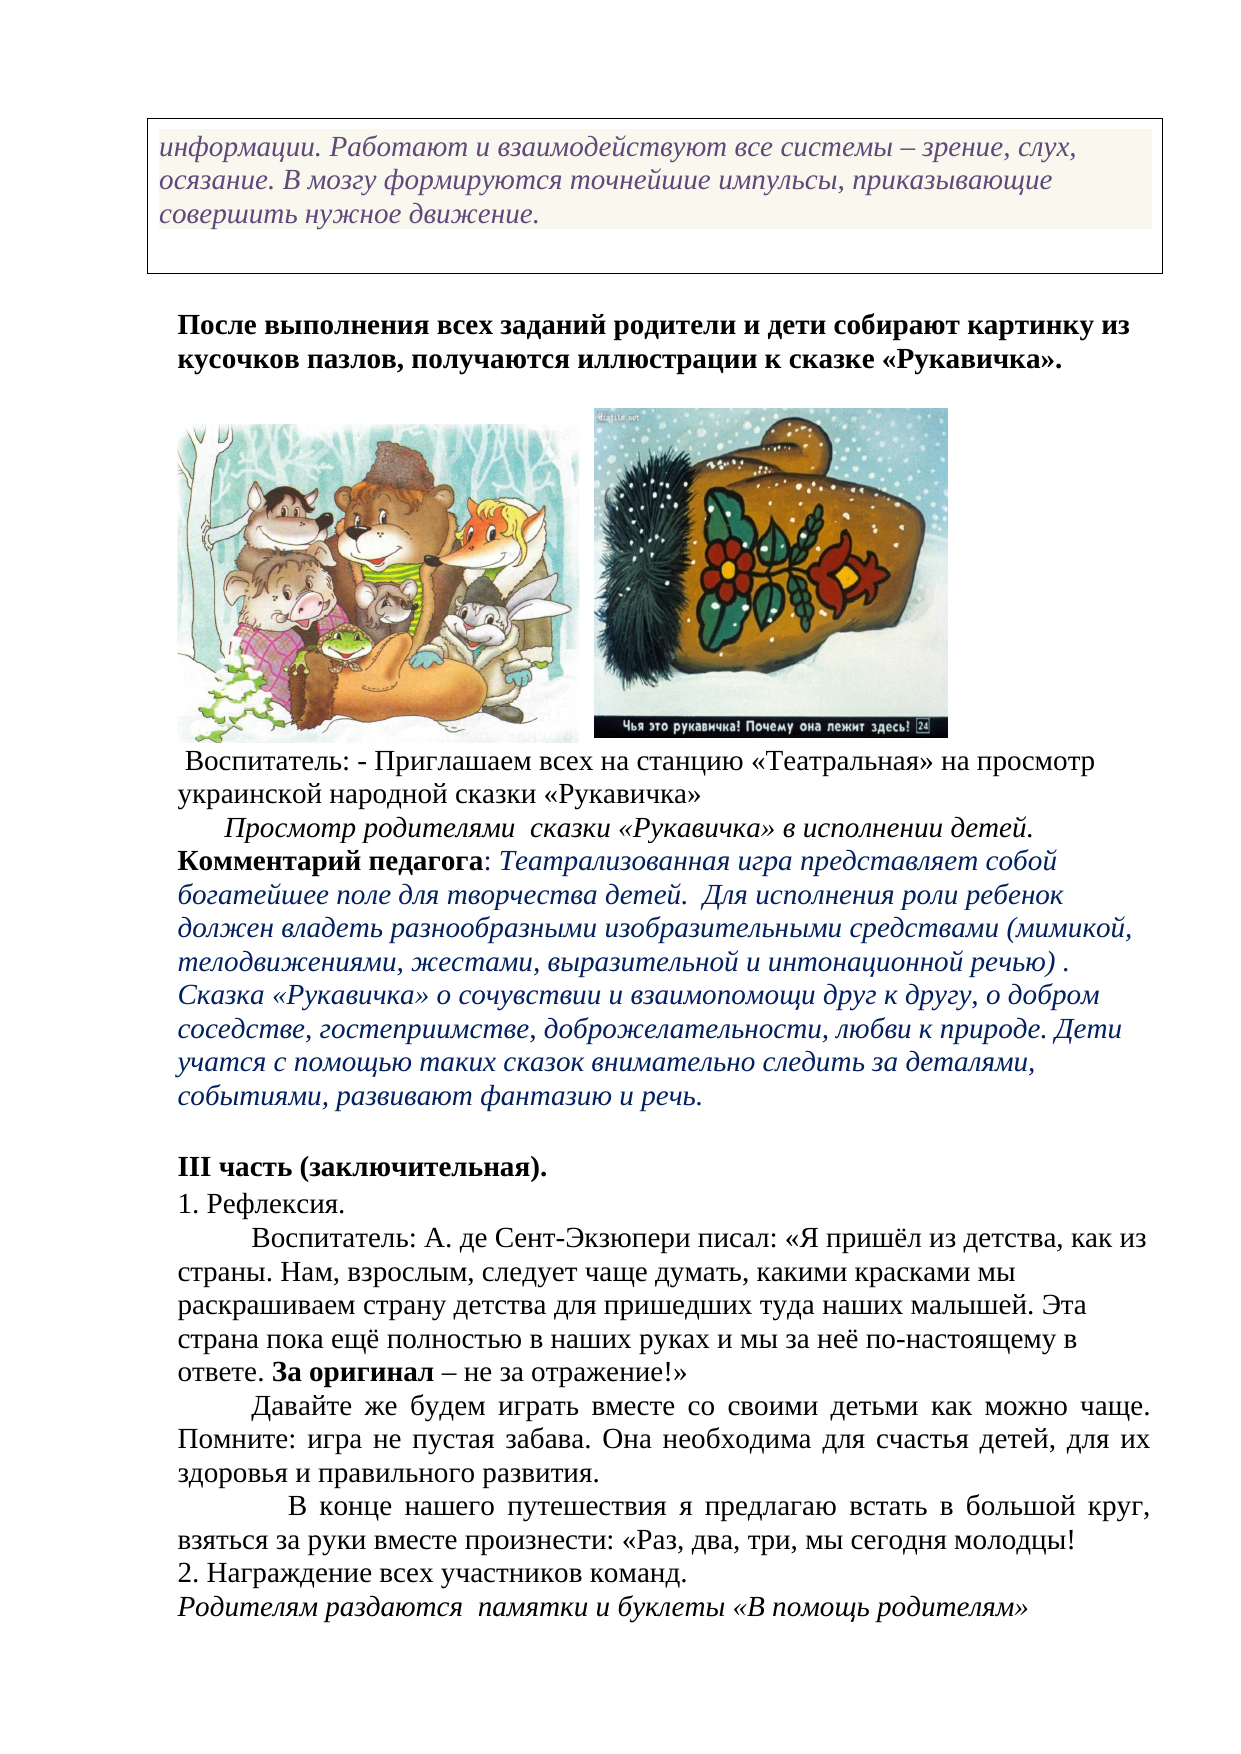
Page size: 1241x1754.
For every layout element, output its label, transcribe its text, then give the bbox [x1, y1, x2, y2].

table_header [148, 119, 1162, 273]
text Давайте же будем играть вместе со своими детьми как можно чаще. Помните: игра не пустая забава. Она необходима для счастья детей, для их здоровья и правильного развития. [177, 1388, 1152, 1488]
text Воспитатель: - Приглашаем всех на станцию «Театральная» на просмотр украинской народной сказки «Рукавичка» [177, 743, 1152, 810]
text 1. Рефлексия. [177, 1183, 1152, 1220]
picture [177, 424, 580, 743]
text Воспитатель: А. де Сент-Экзюпери писал: «Я пришёл из детства, как из страны. Нам, взрослым, следует чаще думать, какими красками мы раскрашиваем страну детства для пришедших туда наших малышей. Эта страна пока ещё полностью в наших руках и мы за неё по-настоящему в ответе. За оригинал – не за отражение!» [177, 1220, 1152, 1388]
text Просмотр родителями сказки «Рукавичка» в исполнении детей. [177, 810, 1152, 843]
text III часть (заключительная). [177, 1145, 1152, 1183]
text Родителям раздаются памятки и буклеты «В помощь родителям» [177, 1589, 1152, 1623]
text После выполнения всех заданий родители и дети собирают картинку из кусочков пазлов, получаются иллюстрации к сказке «Рукавичка». [177, 307, 1152, 374]
text Комментарий педагога: Театрализованная игра представляет собой богатейшее поле для творчества детей. Для исполнения роли ребенок должен владеть разнообразными изобразительными средствами (мимикой, телодвижениями, жестами, выразительной и интонационной речью) . Сказка «Рукавичка» о сочувствии и взаимопомощи друг к другу, о добром соседстве, гостеприимстве, доброжелательности, любви к природе. Дети учатся с помощью таких сказок внимательно следить за деталями, событиями, развивают фантазию и речь. [177, 843, 1152, 1112]
text 2. Награждение всех участников команд. [177, 1556, 1152, 1589]
picture [594, 408, 948, 738]
text В конце нашего путешествия я предлагаю встать в большой круг, взяться за руки вместе произнести: «Раз, два, три, мы сегодня молодцы! [177, 1488, 1152, 1556]
